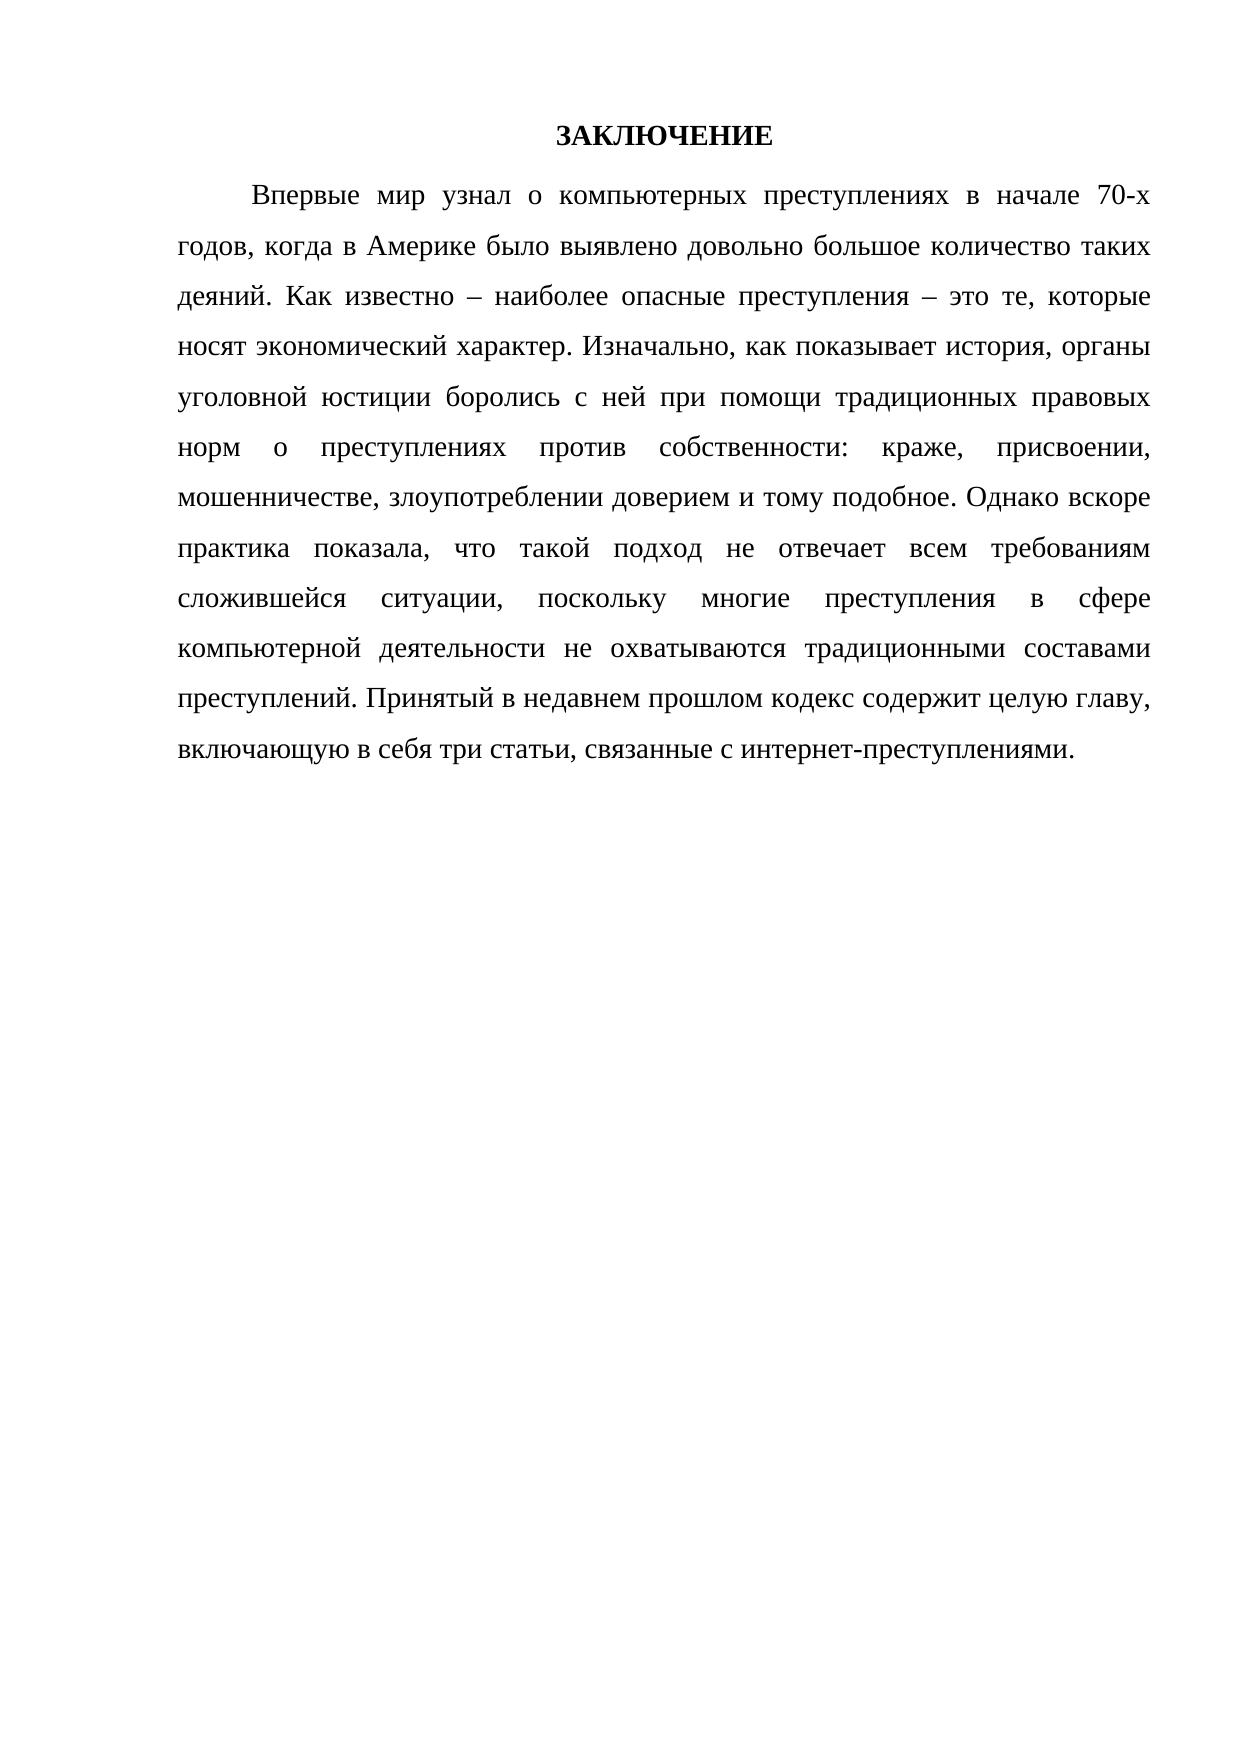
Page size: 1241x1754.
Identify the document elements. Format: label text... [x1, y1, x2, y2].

text ЗАКЛЮЧЕНИЕ [177, 118, 1152, 152]
text Впервые мир узнал о компьютерных преступлениях в начале 70-х годов, когда в Америке было выявлено довольно большое количество таких деяний. Как известно – наиболее опасные преступления – это те, которые носят экономический характер. Изначально, как показывает история, органы уголовной юстиции боролись с ней при помощи традиционных правовых норм о преступлениях против собственности: краже, присвоении, мошенничестве, злоупотреблении доверием и тому подобное. Однако вскоре практика показала, что такой подход не отвечает всем требованиям сложившейся ситуации, поскольку многие преступления в сфере компьютерной деятельности не охватываются традиционными составами преступлений. Принятый в недавнем прошлом кодекс содержит целую главу, включающую в себя три статьи, связанные с интернет-преступлениями. [177, 177, 1152, 764]
